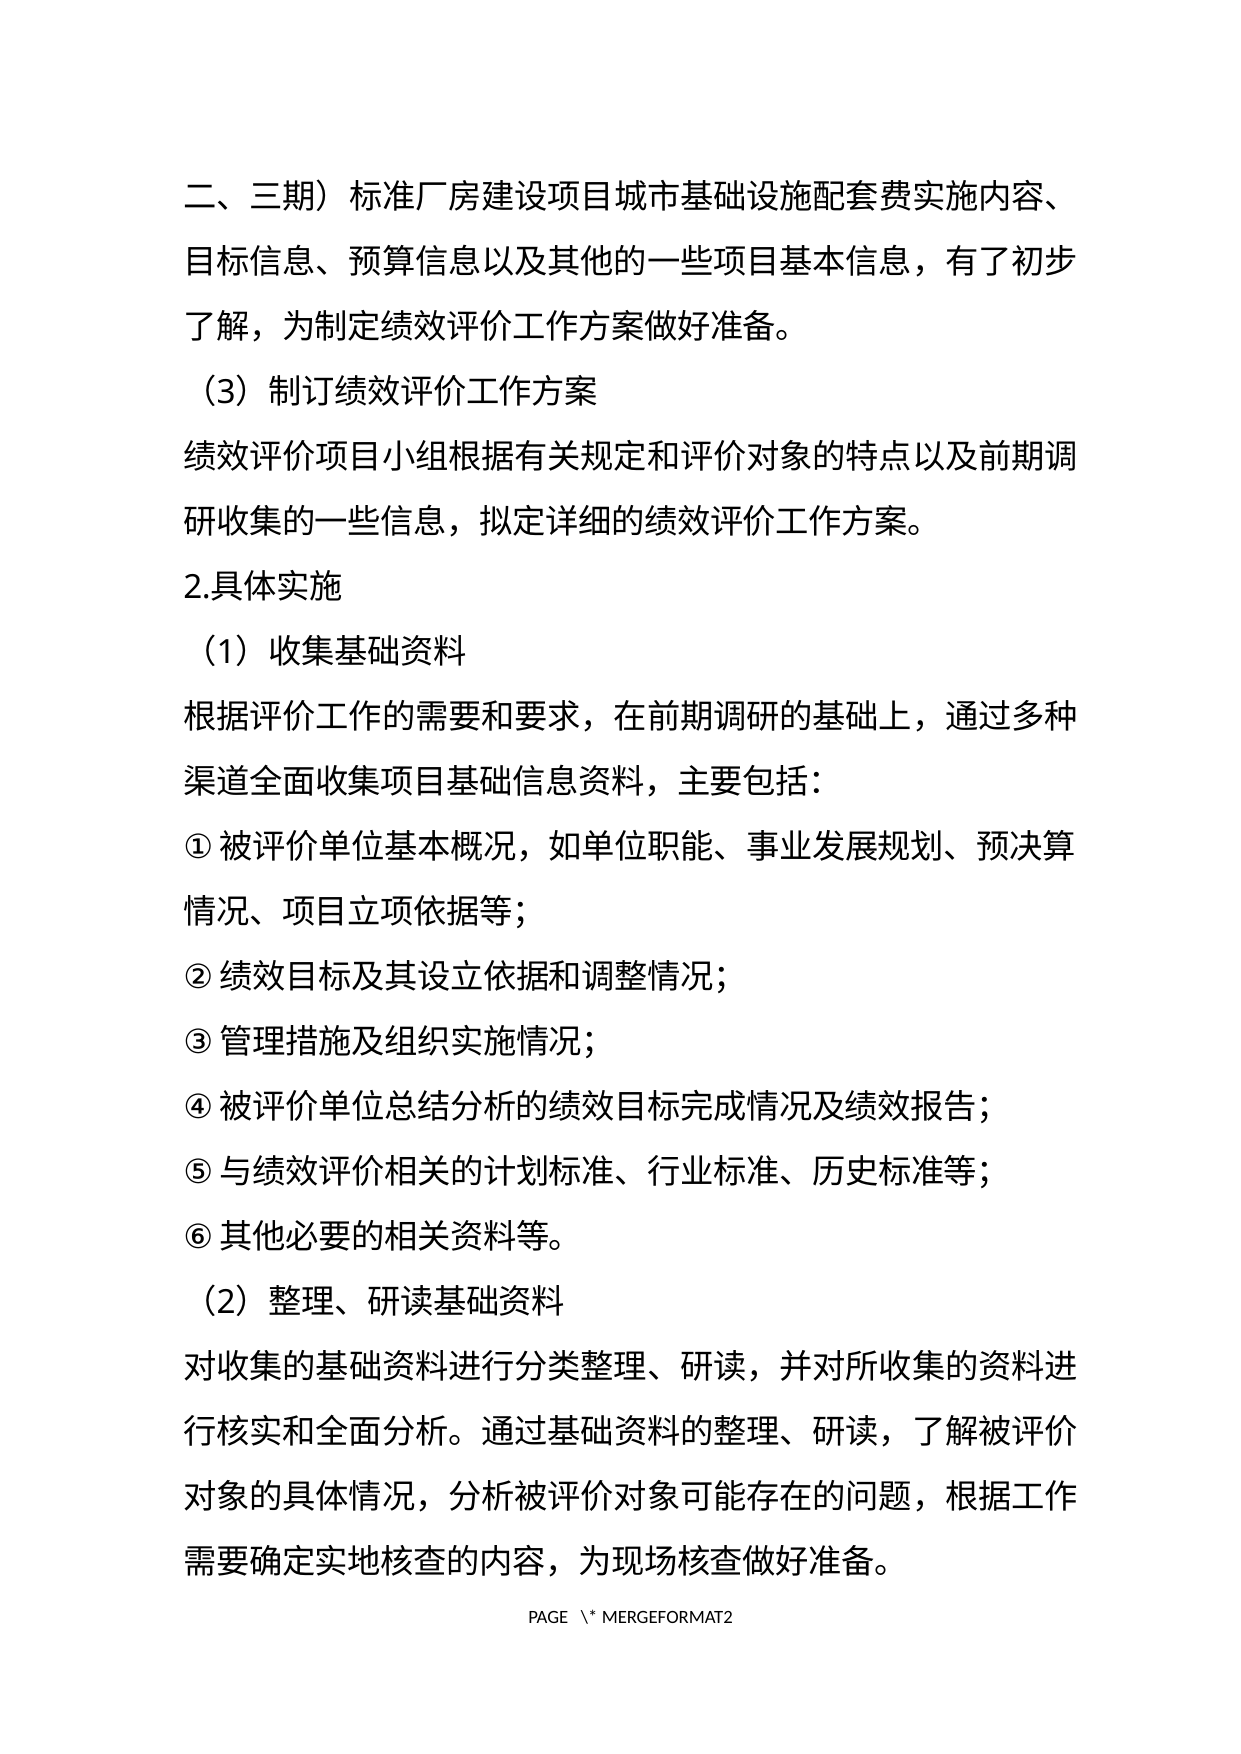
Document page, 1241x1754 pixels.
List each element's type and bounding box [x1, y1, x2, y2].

text [183, 162, 1078, 1592]
